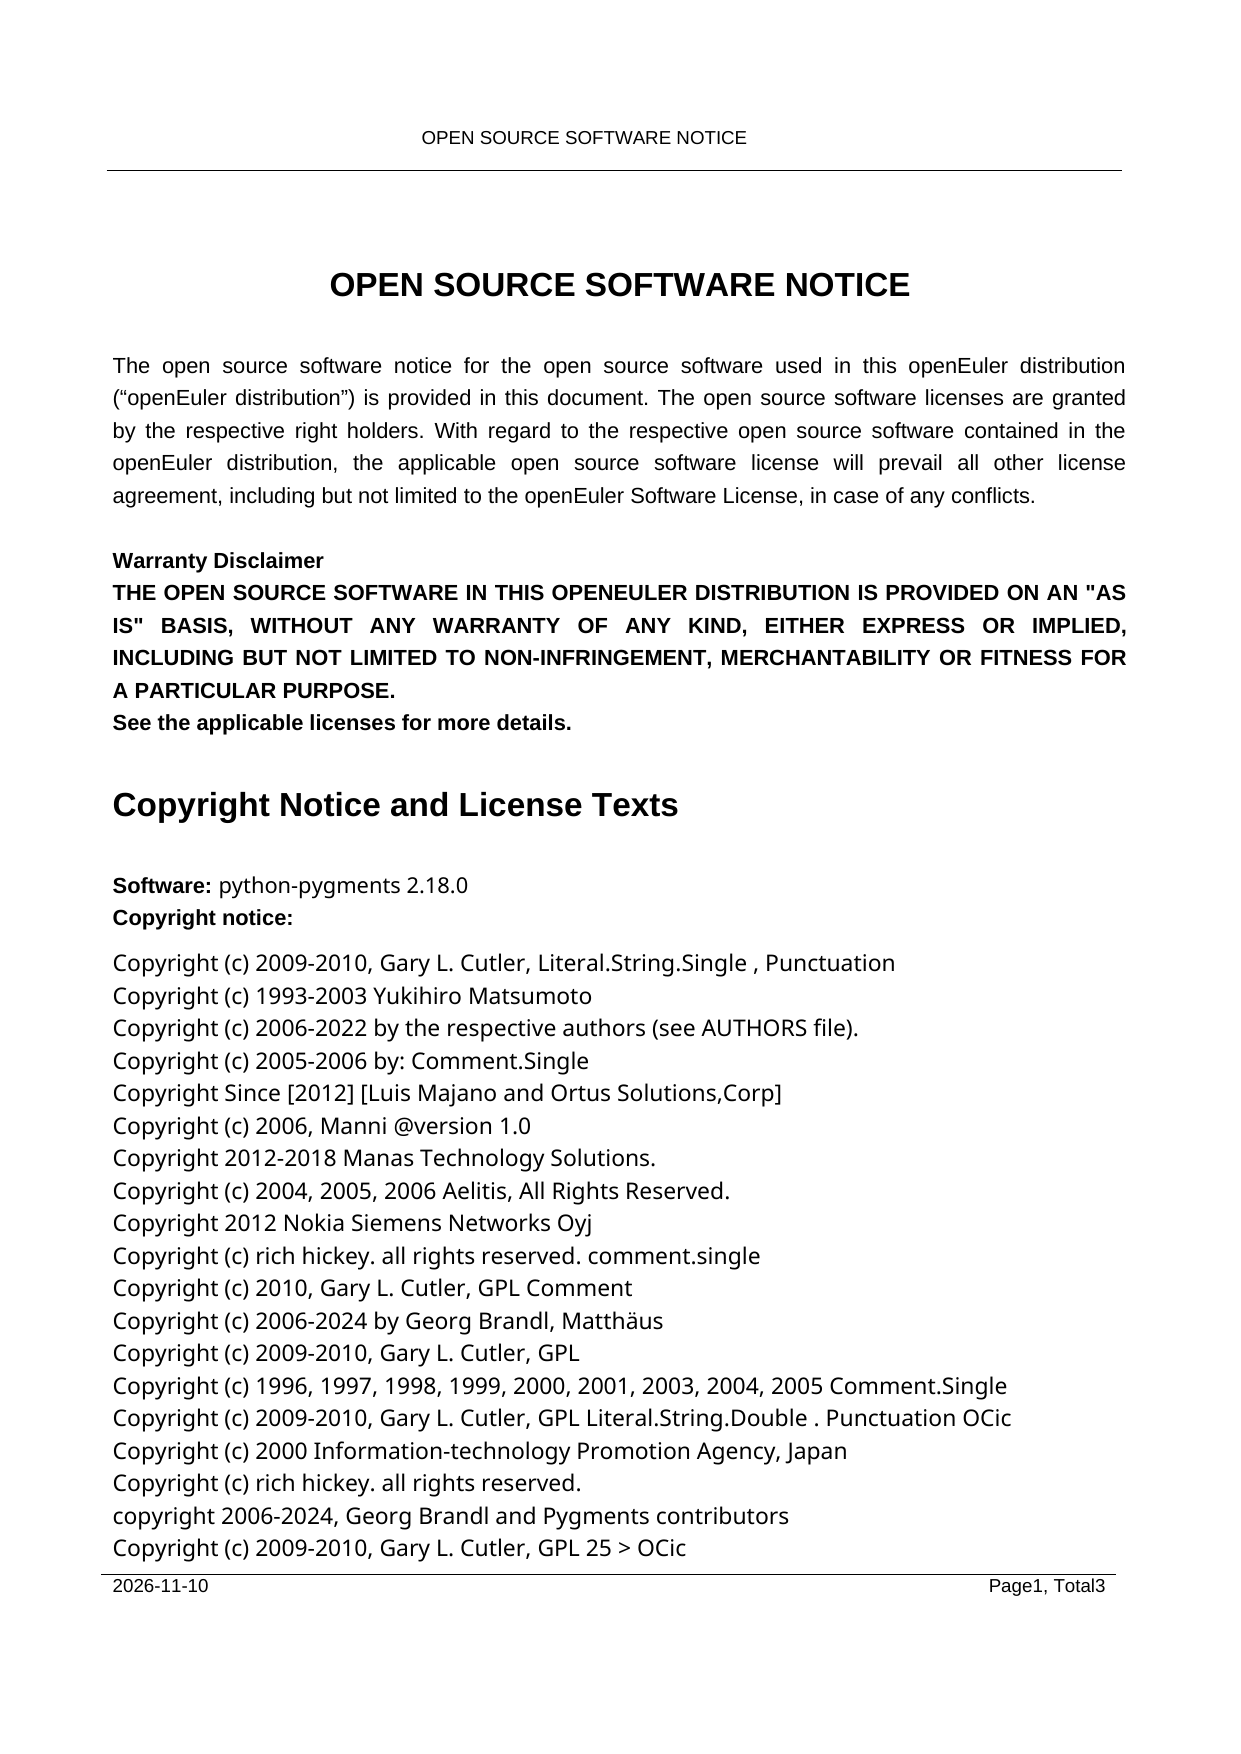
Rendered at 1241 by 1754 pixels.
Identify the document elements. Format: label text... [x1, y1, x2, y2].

text OPEN SOURCE SOFTWARE NOTICE [112, 251, 1128, 316]
text The open source software notice for the open source software used in this openEuler distribution (“openEuler distribution”) is provided in this document. The open source software licenses are granted by the respective right holders. With regard to the respective open source software contained in the openEuler distribution, the applicable open source software license will prevail all other license agreement, including but not limited to the openEuler Software License, in case of any conflicts. [112, 349, 1128, 511]
text THE OPEN SOURCE SOFTWARE IN THIS OPENEULER DISTRIBUTION IS PROVIDED ON AN "AS IS" BASIS, WITHOUT ANY WARRANTY OF ANY KIND, EITHER EXPRESS OR IMPLIED, INCLUDING BUT NOT LIMITED TO NON-INFRINGEMENT, MERCHANTABILITY OR FITNESS FOR A PARTICULAR PURPOSE. See the applicable licenses for more details. [112, 576, 1128, 739]
text Copyright notice: [112, 901, 1128, 934]
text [112, 947, 1128, 1564]
text Warranty Disclaimer [112, 544, 1128, 576]
title Software: python-pygments 2.18.0 [112, 869, 1128, 901]
text Copyright Notice and License Texts [112, 771, 1128, 836]
